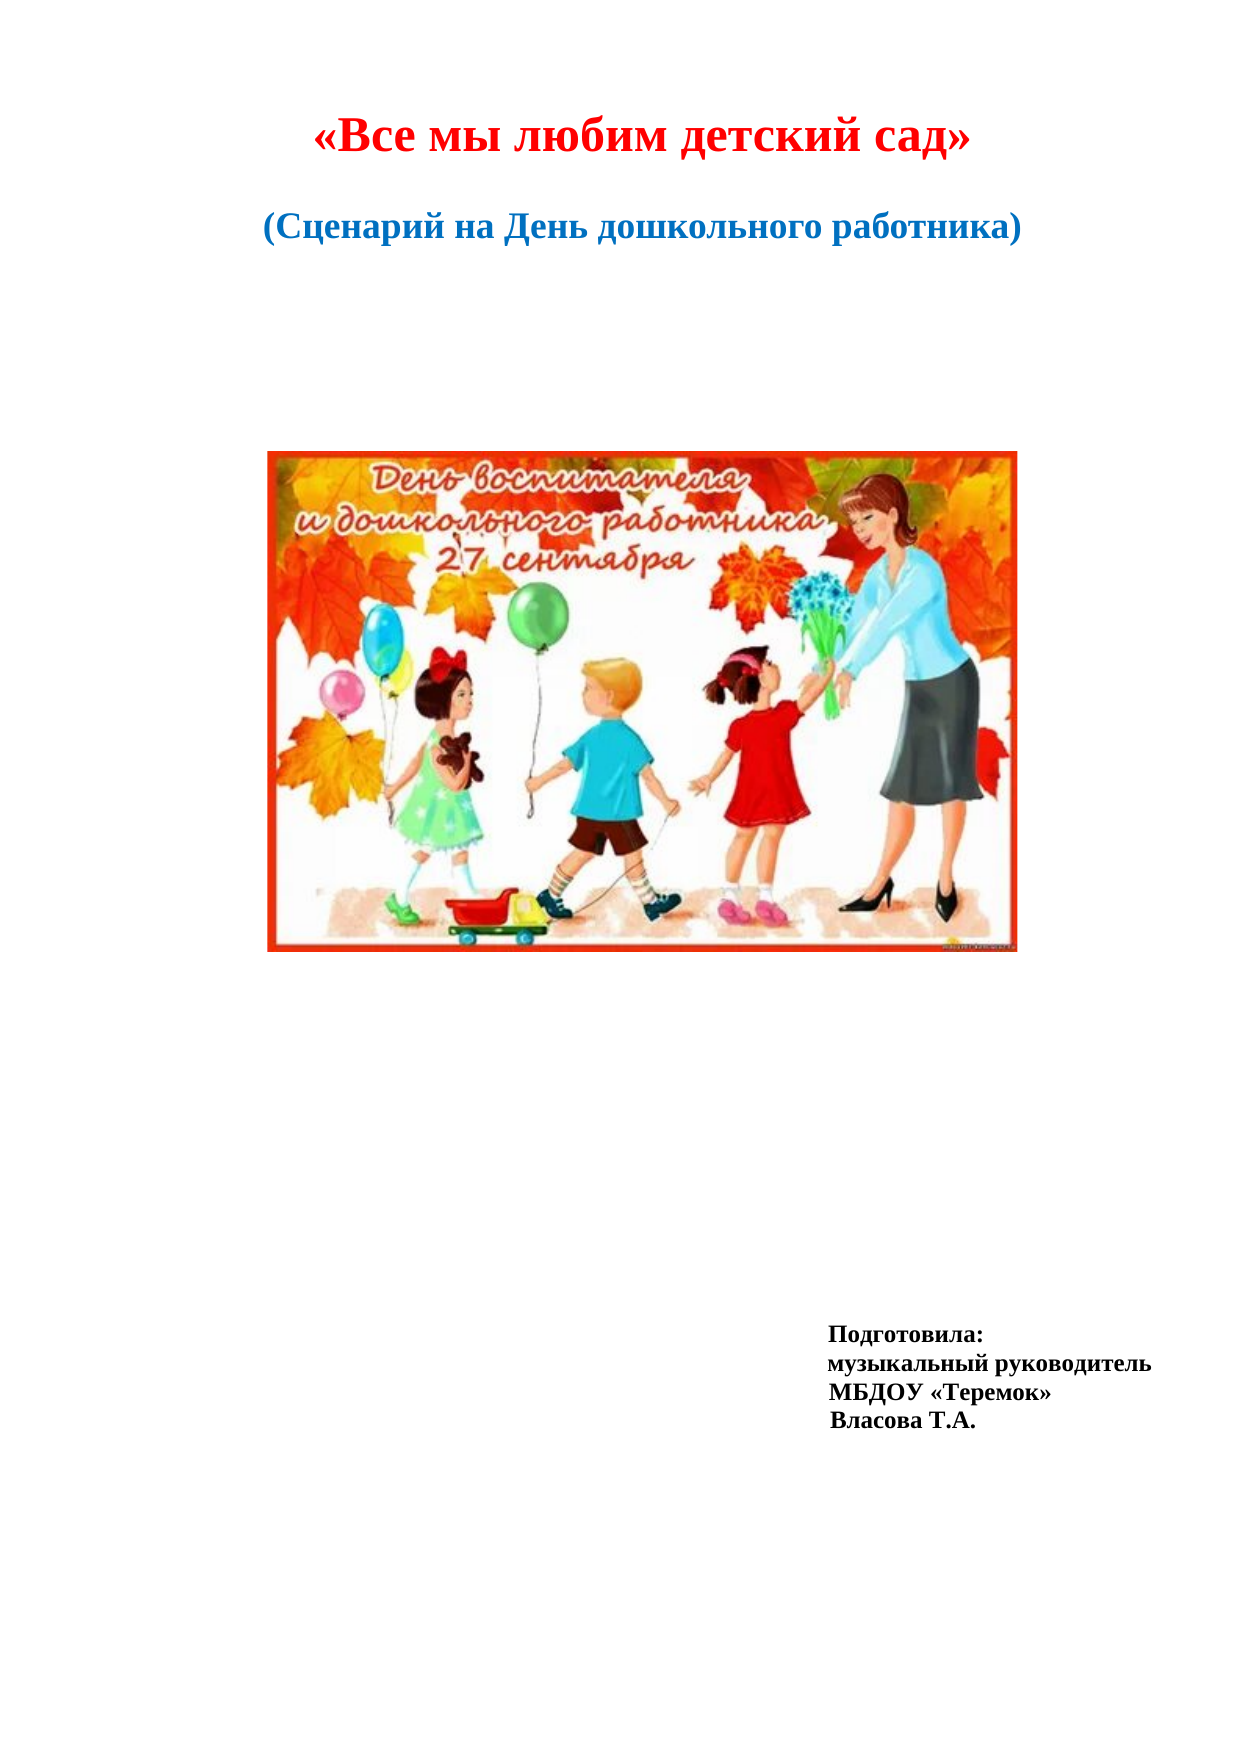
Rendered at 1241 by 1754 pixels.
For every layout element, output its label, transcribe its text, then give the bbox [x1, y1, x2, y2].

text Власова Т.А. [148, 1405, 1152, 1434]
text МБДОУ «Теремок» [148, 1377, 1152, 1405]
text (Сценарий на День дошкольного работника) [133, 204, 1152, 247]
picture [267, 451, 1018, 952]
text Подготовила: [148, 1319, 1152, 1348]
text музыкальный руководитель [148, 1348, 1152, 1377]
text «Все мы любим детский сад» [133, 105, 1152, 162]
